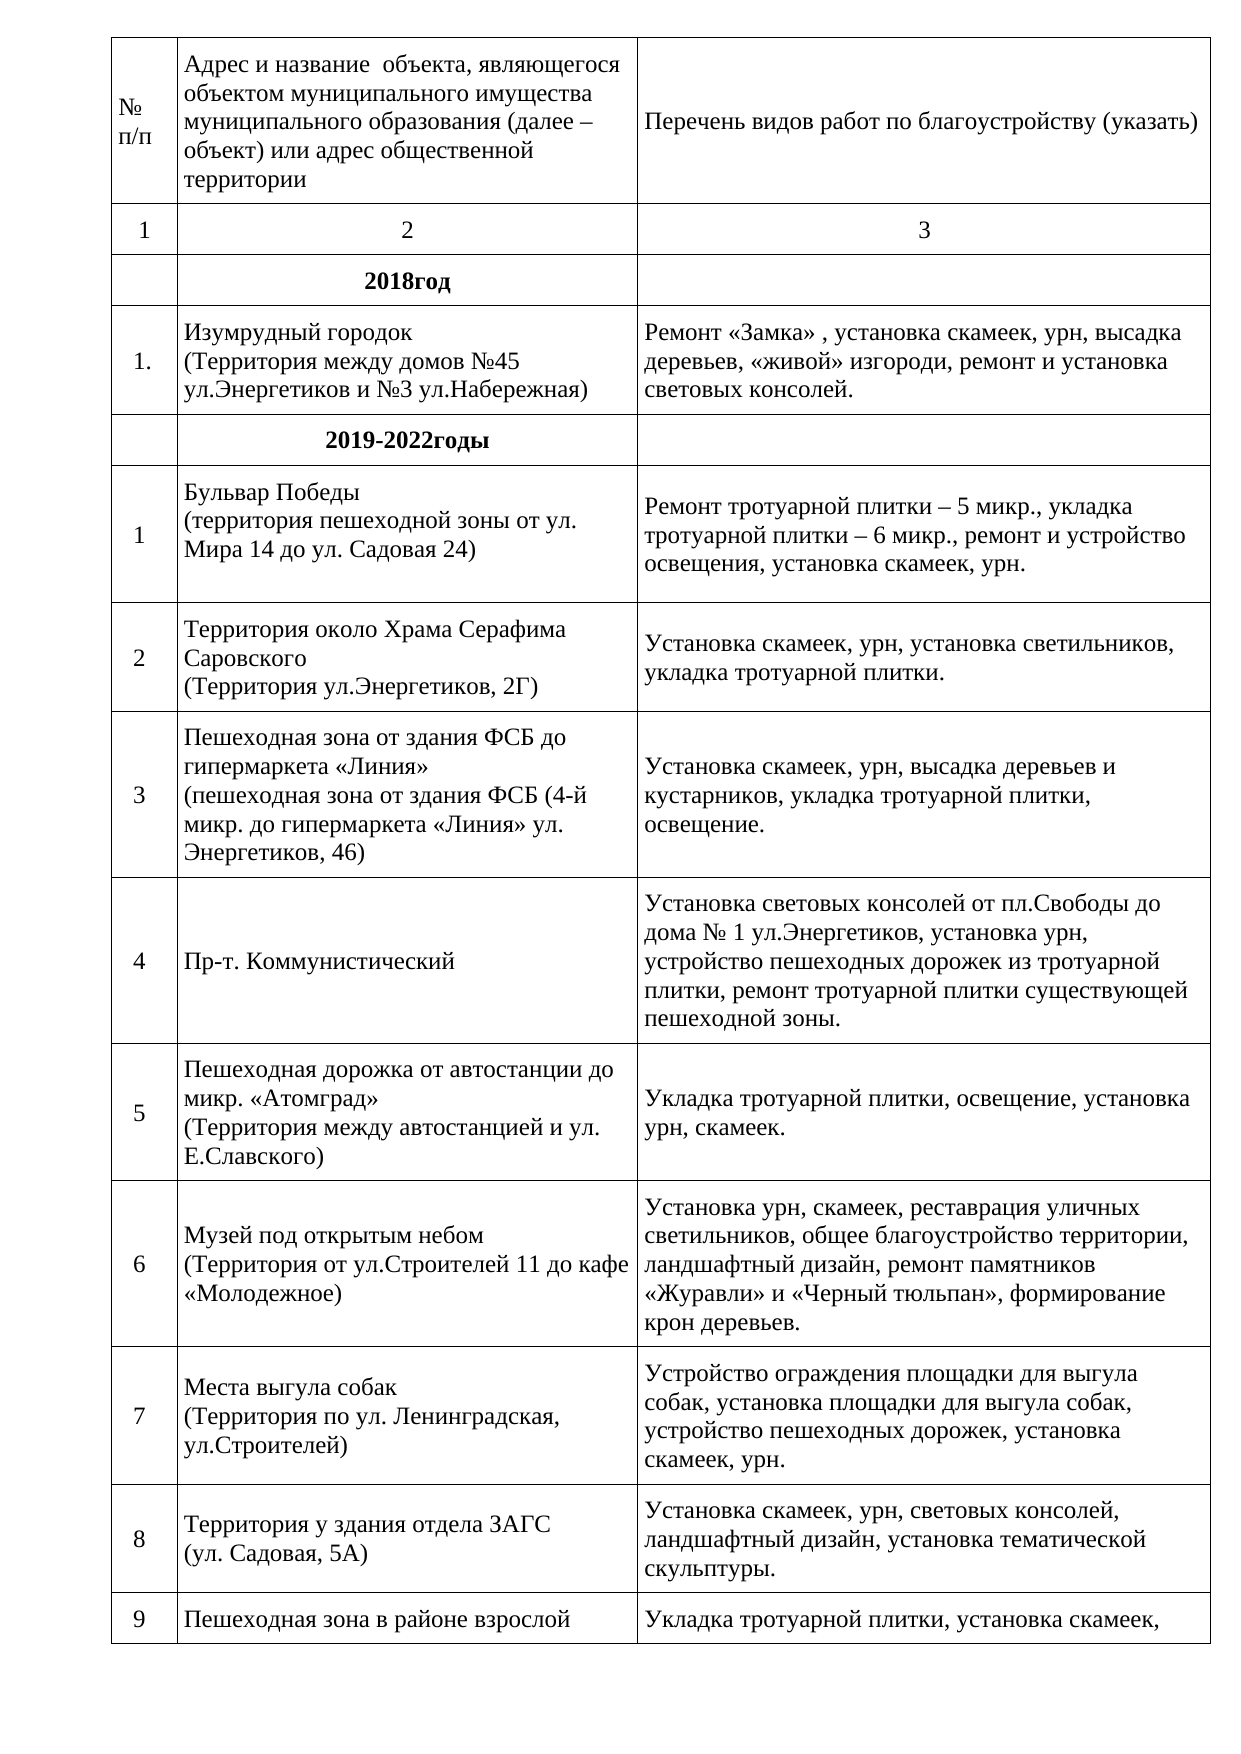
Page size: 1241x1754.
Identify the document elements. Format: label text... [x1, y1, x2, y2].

table_cell Бульвар Победы (территория пешеходной зоны от ул. Мира 14 до ул. Садовая 24) [178, 466, 637, 602]
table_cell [638, 1593, 1210, 1643]
table_header Перечень видов работ по благоустройству (указать) [638, 38, 1210, 203]
table_cell Пр-т. Коммунистический [178, 878, 637, 1043]
table_cell 2 [178, 204, 637, 254]
table_cell 9 [112, 1593, 177, 1643]
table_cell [178, 1593, 637, 1643]
table_cell Укладка тротуарной плитки, освещение, установка урн, скамеек. [638, 1044, 1210, 1180]
table_cell Места выгула собак (Территория по ул. Ленинградская, ул.Строителей) [178, 1347, 637, 1483]
table_cell 5 [112, 1044, 177, 1180]
table_cell Установка скамеек, урн, установка светильников, укладка тротуарной плитки. [638, 603, 1210, 711]
table_cell 4 [112, 878, 177, 1043]
table_cell 1 [112, 204, 177, 254]
table_cell Изумрудный городок (Территория между домов №45 ул.Энергетиков и №3 ул.Набережная) [178, 306, 637, 414]
table_cell [112, 255, 177, 305]
table_header № п/п [112, 38, 177, 203]
table_cell Установка скамеек, урн, высадка деревьев и кустарников, укладка тротуарной плитки, освещение. [638, 712, 1210, 877]
table_cell 3 [638, 204, 1210, 254]
table_cell [112, 306, 177, 414]
table_cell 1 [112, 466, 177, 602]
table_cell Установка урн, скамеек, реставрация уличных светильников, общее благоустройство территории, ландшафтный дизайн, ремонт памятников «Журавли» и «Черный тюльпан», формирование крон деревьев. [638, 1181, 1210, 1346]
table_cell 6 [112, 1181, 177, 1346]
table_cell Территория около Храма Серафима Саровского (Территория ул.Энергетиков, 2Г) [178, 603, 637, 711]
table_cell Территория у здания отдела ЗАГС (ул. Садовая, 5А) [178, 1485, 637, 1592]
table_cell Музей под открытым небом (Территория от ул.Строителей 11 до кафе «Молодежное) [178, 1181, 637, 1346]
table_cell Ремонт «Замка» , установка скамеек, урн, высадка деревьев, «живой» изгороди, ремонт и установка световых консолей. [638, 306, 1210, 414]
table_cell Пешеходная зона от здания ФСБ до гипермаркета «Линия» (пешеходная зона от здания ФСБ (4-й микр. до гипермаркета «Линия» ул. Энергетиков, 46) [178, 712, 637, 877]
table_cell 8 [112, 1485, 177, 1592]
table_cell [638, 415, 1210, 465]
table_cell Устройство ограждения площадки для выгула собак, установка площадки для выгула собак, устройство пешеходных дорожек, установка скамеек, урн. [638, 1347, 1210, 1483]
table_cell Установка световых консолей от пл.Свободы до дома № 1 ул.Энергетиков, установка урн, устройство пешеходных дорожек из тротуарной плитки, ремонт тротуарной плитки существующей пешеходной зоны. [638, 878, 1210, 1043]
table_cell Пешеходная дорожка от автостанции до микр. «Атомград» (Территория между автостанцией и ул. Е.Славского) [178, 1044, 637, 1180]
table_cell 3 [112, 712, 177, 877]
table_cell 2 [112, 603, 177, 711]
table_header Адрес и название объекта, являющегося объектом муниципального имущества муниципального образования (далее – объект) или адрес общественной территории [178, 38, 637, 203]
table_cell 2019-2022годы [178, 415, 637, 465]
table_cell Установка скамеек, урн, световых консолей, ландшафтный дизайн, установка тематической скульптуры. [638, 1485, 1210, 1592]
table_cell 7 [112, 1347, 177, 1483]
table_cell [638, 255, 1210, 305]
table_cell Ремонт тротуарной плитки – 5 микр., укладка тротуарной плитки – 6 микр., ремонт и устройство освещения, установка скамеек, урн. [638, 466, 1210, 602]
table_cell [112, 415, 177, 465]
table_cell 2018год [178, 255, 637, 305]
